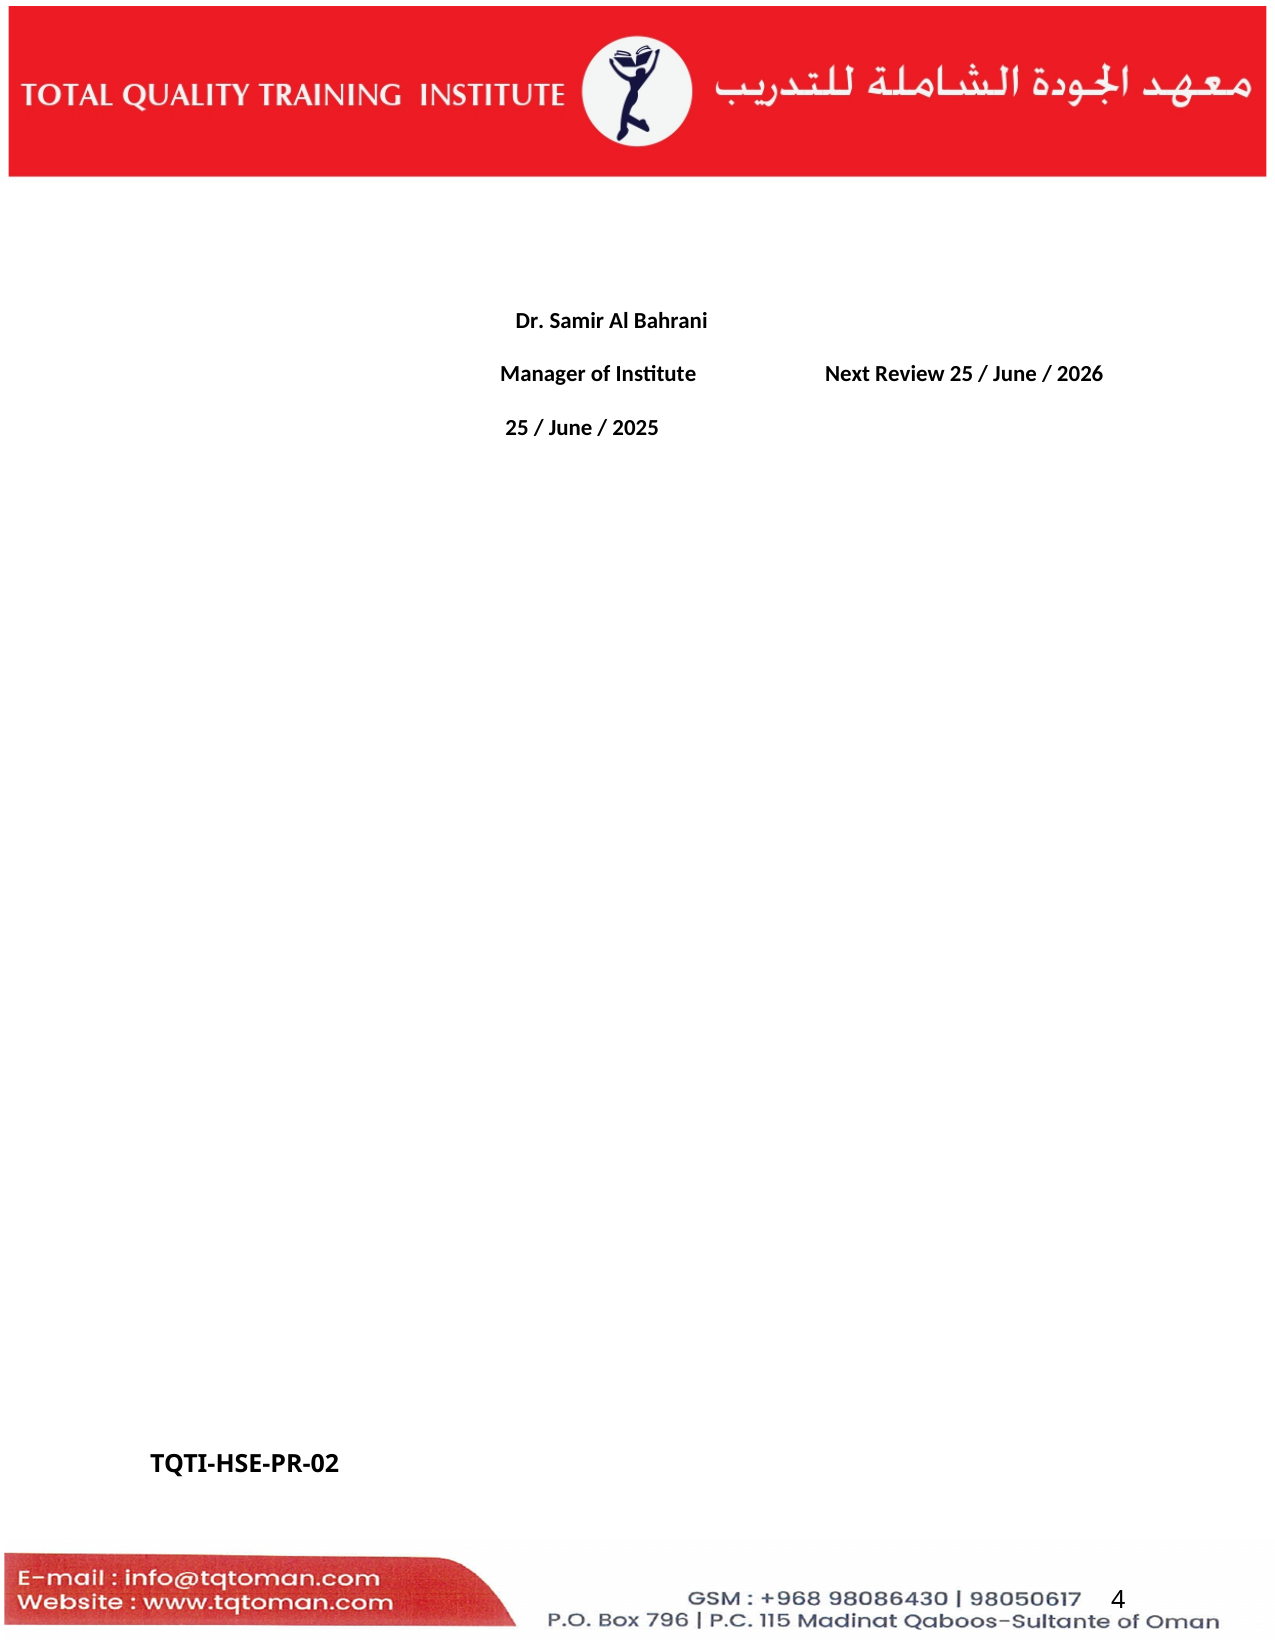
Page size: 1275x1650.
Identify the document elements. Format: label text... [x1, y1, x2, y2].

picture [8, 6, 1267, 184]
text 25 / June / 2025 [150, 413, 1125, 441]
text Manager of Institute Next Review 25 / June / 2026 [150, 359, 1125, 388]
text Dr. Samir Al Bahrani [150, 307, 1125, 334]
picture [4, 1538, 1275, 1640]
